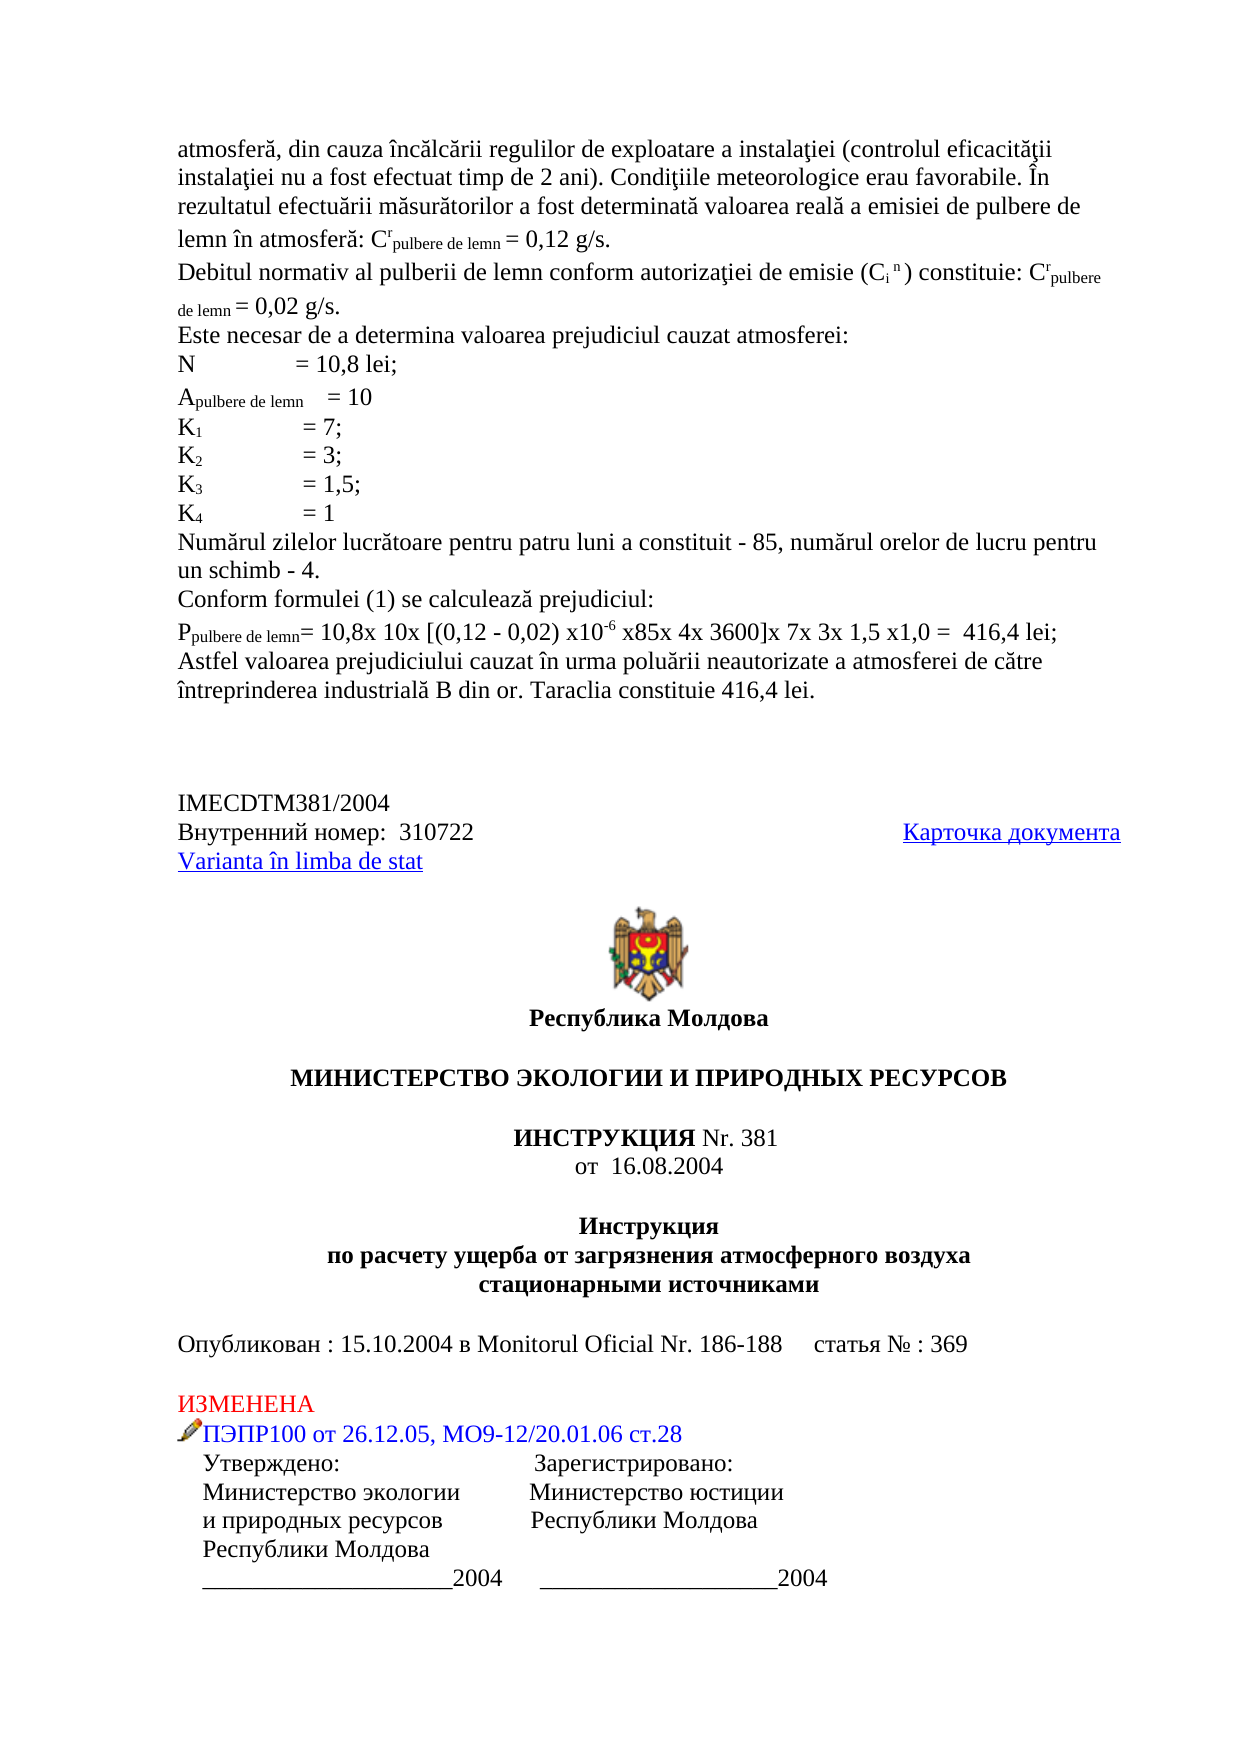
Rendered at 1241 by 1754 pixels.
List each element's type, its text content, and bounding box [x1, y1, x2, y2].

table_cell Республика Молдова [162, 890, 1136, 1047]
table_cell ИНСТРУКЦИЯ Nr. 381 от 16.08.2004 [162, 1107, 1136, 1196]
table_cell МИНИСТЕРСТВО ЭКОЛОГИИ И ПРИРОДНЫХ РЕСУРСОВ [162, 1047, 1136, 1107]
table_header Карточка документа [731, 773, 1136, 890]
table_header IMECDTM381/2004 Внутренний номер: 310722 Varianta în limba de stat [162, 773, 731, 890]
table_cell Инструкция по расчету ущерба от загрязнения атмосферного воздуха стационарными источниками [162, 1196, 1136, 1313]
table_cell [162, 118, 1136, 719]
picture [177, 1417, 203, 1443]
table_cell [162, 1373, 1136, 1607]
table_cell Опубликован : 15.10.2004 в Monitorul Oficial Nr. 186-188 статья № : 369 [162, 1313, 1136, 1373]
picture [608, 905, 690, 1003]
